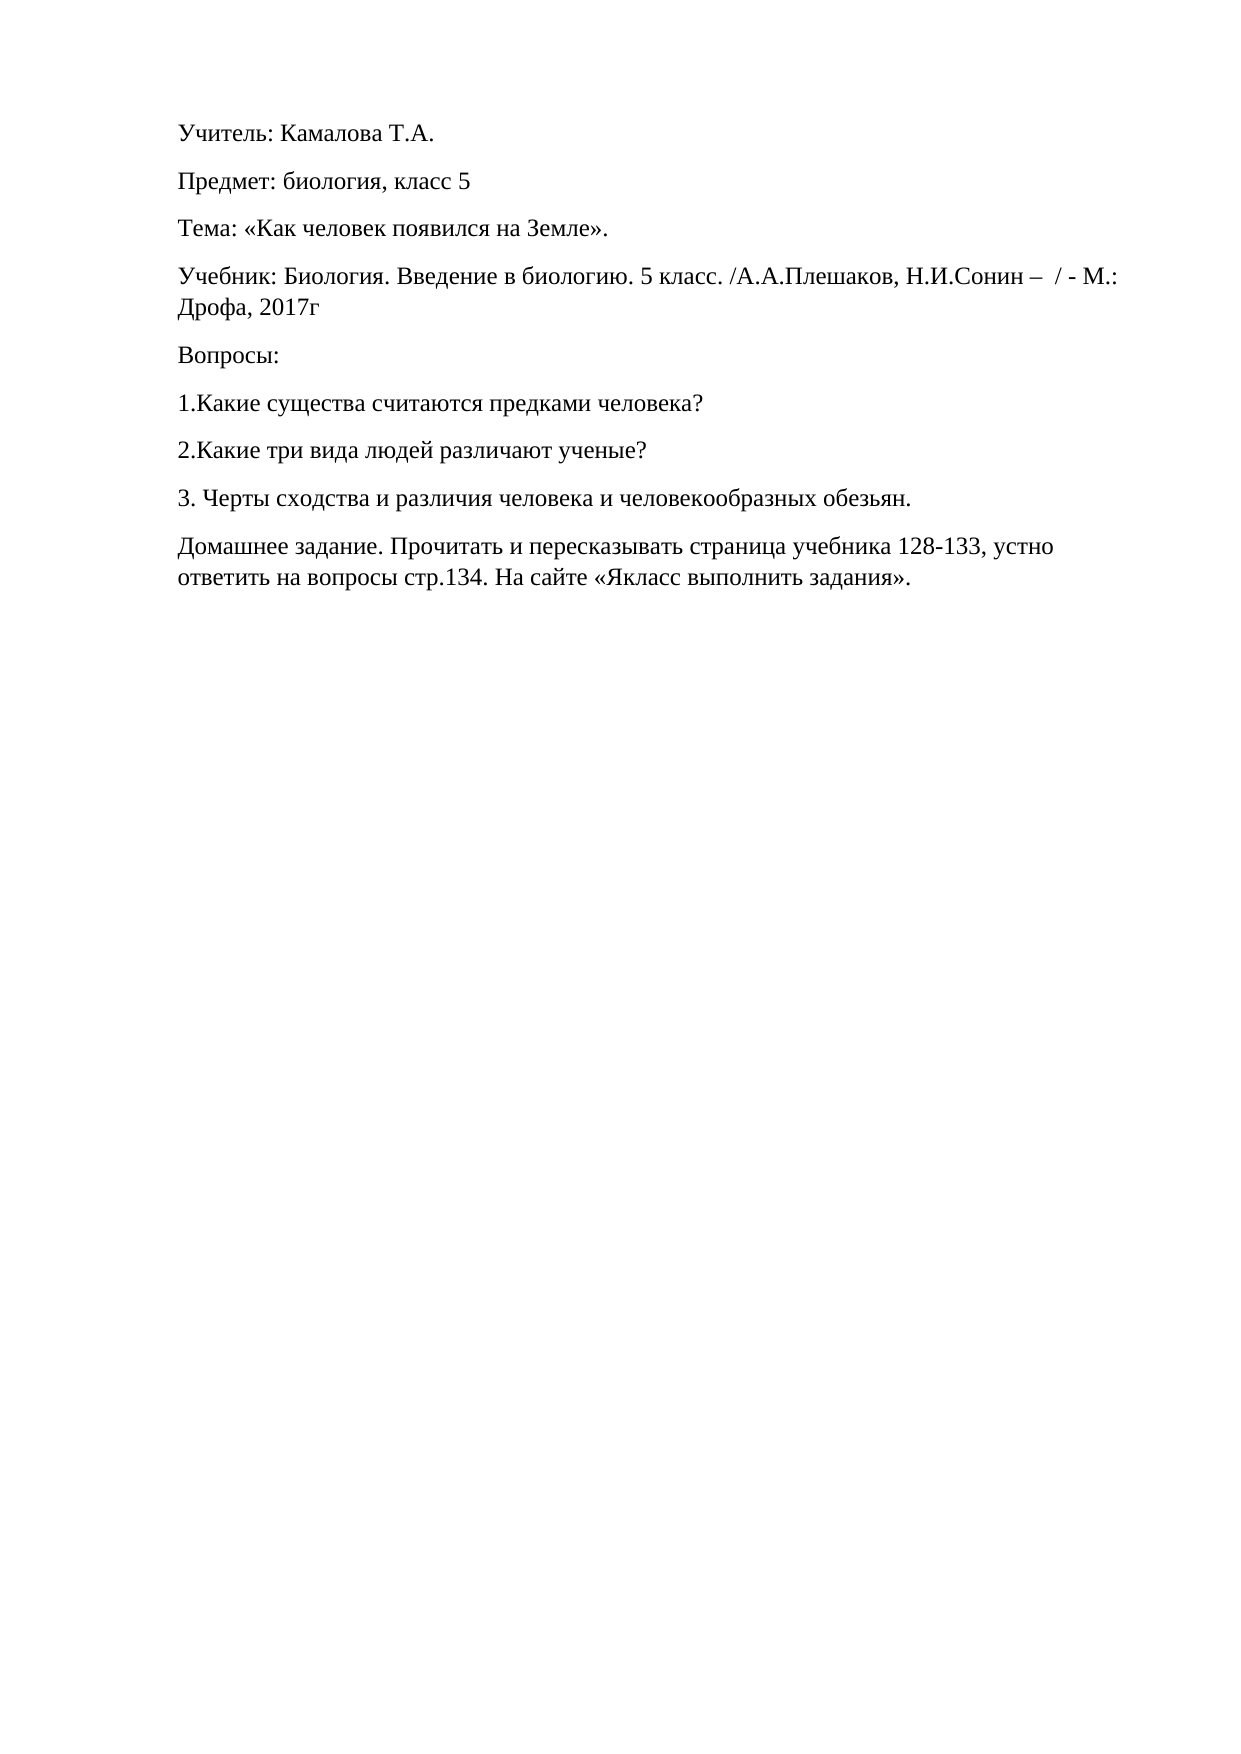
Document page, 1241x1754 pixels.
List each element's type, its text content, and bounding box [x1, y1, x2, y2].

text 2.Какие три вида людей различают ученые? [177, 435, 1152, 464]
text 3. Черты сходства и различия человека и человекообразных обезьян. [177, 483, 1152, 512]
text Предмет: биология, класс 5 [177, 166, 1152, 194]
text Тема: «Как человек появился на Земле». [177, 213, 1152, 242]
text 1.Какие существа считаются предками человека? [177, 388, 1152, 416]
text Вопросы: [177, 340, 1152, 369]
text Учебник: Биология. Введение в биологию. 5 класс. /А.А.Плешаков, Н.И.Сонин – / - М.: Дрофа, 2017г [177, 261, 1152, 321]
text Домашнее задание. Прочитать и пересказывать страница учебника 128-133, устно ответить на вопросы стр.134. На сайте «Якласс выполнить задания». [177, 531, 1152, 591]
text Учитель: Камалова Т.А. [177, 118, 1152, 147]
